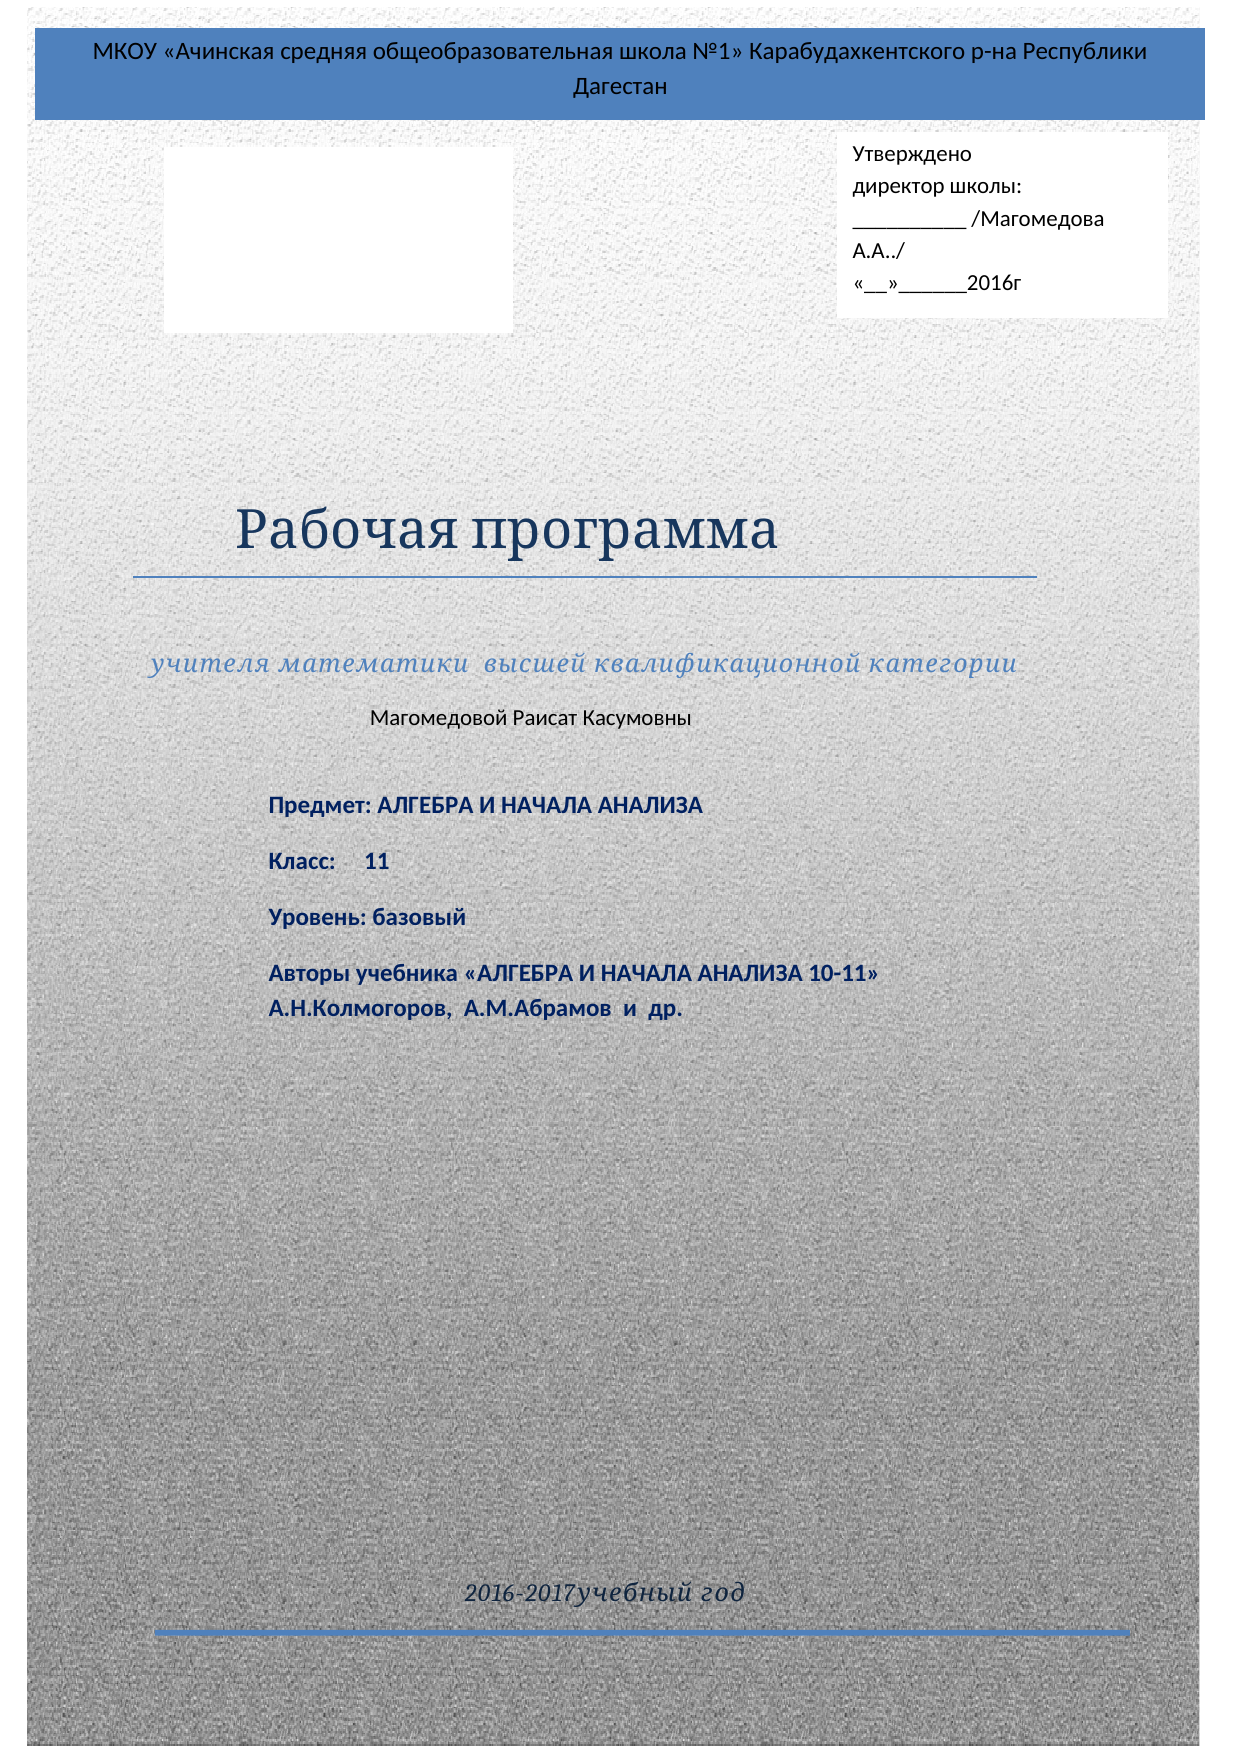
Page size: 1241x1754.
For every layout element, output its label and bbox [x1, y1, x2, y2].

table_cell [122, 703, 1049, 1151]
table_header [122, 481, 1049, 609]
table_cell [122, 609, 1049, 703]
picture [27, 7, 1200, 1746]
